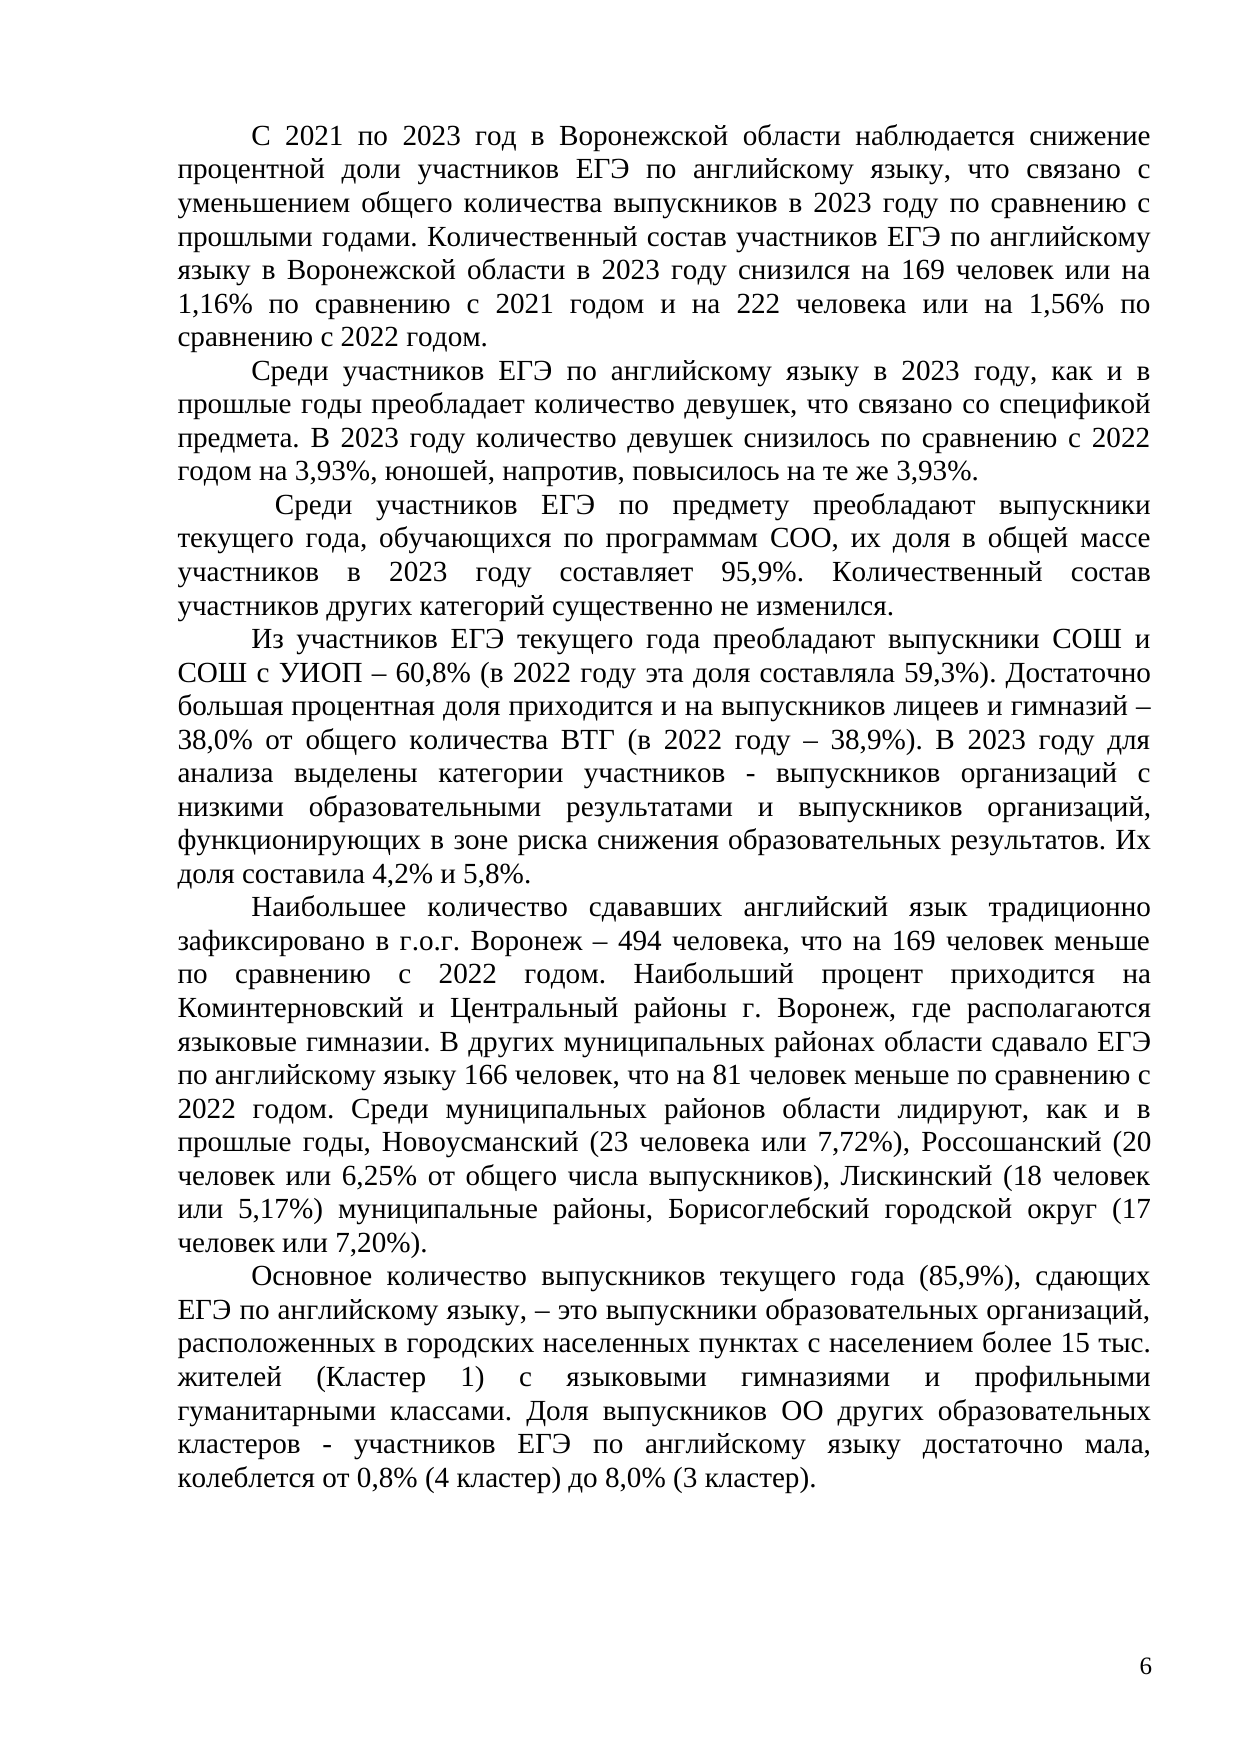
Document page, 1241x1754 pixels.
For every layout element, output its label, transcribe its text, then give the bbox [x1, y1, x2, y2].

text Наибольшее количество сдававших английский язык традиционно зафиксировано в г.о.г. Воронеж – 494 человека, что на 169 человек меньше по сравнению с 2022 годом. Наибольший процент приходится на Коминтерновский и Центральный районы г. Воронеж, где располагаются языковые гимназии. В других муниципальных районах области сдавало ЕГЭ по английскому языку 166 человек, что на 81 человек меньше по сравнению с 2022 годом. Среди муниципальных районов области лидируют, как и в прошлые годы, Новоусманский (23 человека или 7,72%), Россошанский (20 человек или 6,25% от общего числа выпускников), Лискинский (18 человек или 5,17%) муниципальные районы, Борисоглебский городской округ (17 человек или 7,20%). [177, 889, 1152, 1258]
text С 2021 по 2023 год в Воронежской области наблюдается снижение процентной доли участников ЕГЭ по английскому языку, что связано с уменьшением общего количества выпускников в 2023 году по сравнению с прошлыми годами. Количественный состав участников ЕГЭ по английскому языку в Воронежской области в 2023 году снизился на 169 человек или на 1,16% по сравнению с 2021 годом и на 222 человека или на 1,56% по сравнению с 2022 годом. [177, 118, 1152, 353]
text Из участников ЕГЭ текущего года преобладают выпускники СОШ и СОШ с УИОП – 60,8% (в 2022 году эта доля составляла 59,3%). Достаточно большая процентная доля приходится и на выпускников лицеев и гимназий – 38,0% от общего количества ВТГ (в 2022 году – 38,9%). В 2023 году для анализа выделены категории участников - выпускников организаций с низкими образовательными результатами и выпускников организаций, функционирующих в зоне риска снижения образовательных результатов. Их доля составила 4,2% и 5,8%. [177, 621, 1152, 889]
text Среди участников ЕГЭ по английскому языку в 2023 году, как и в прошлые годы преобладает количество девушек, что связано со спецификой предмета. В 2023 году количество девушек снизилось по сравнению с 2022 годом на 3,93%, юношей, напротив, повысилось на те же 3,93%. [177, 353, 1152, 487]
text Основное количество выпускников текущего года (85,9%), сдающих ЕГЭ по английскому языку, – это выпускники образовательных организаций, расположенных в городских населенных пунктах с населением более 15 тыс. жителей (Кластер 1) с языковыми гимназиями и профильными гуманитарными классами. Доля выпускников ОО других образовательных кластеров - участников ЕГЭ по английскому языку достаточно мала, колеблется от 0,8% (4 кластер) до 8,0% (3 кластер). [177, 1258, 1152, 1493]
text Среди участников ЕГЭ по предмету преобладают выпускники текущего года, обучающихся по программам СОО, их доля в общей массе участников в 2023 году составляет 95,9%. Количественный состав участников других категорий существенно не изменился. [177, 487, 1152, 621]
